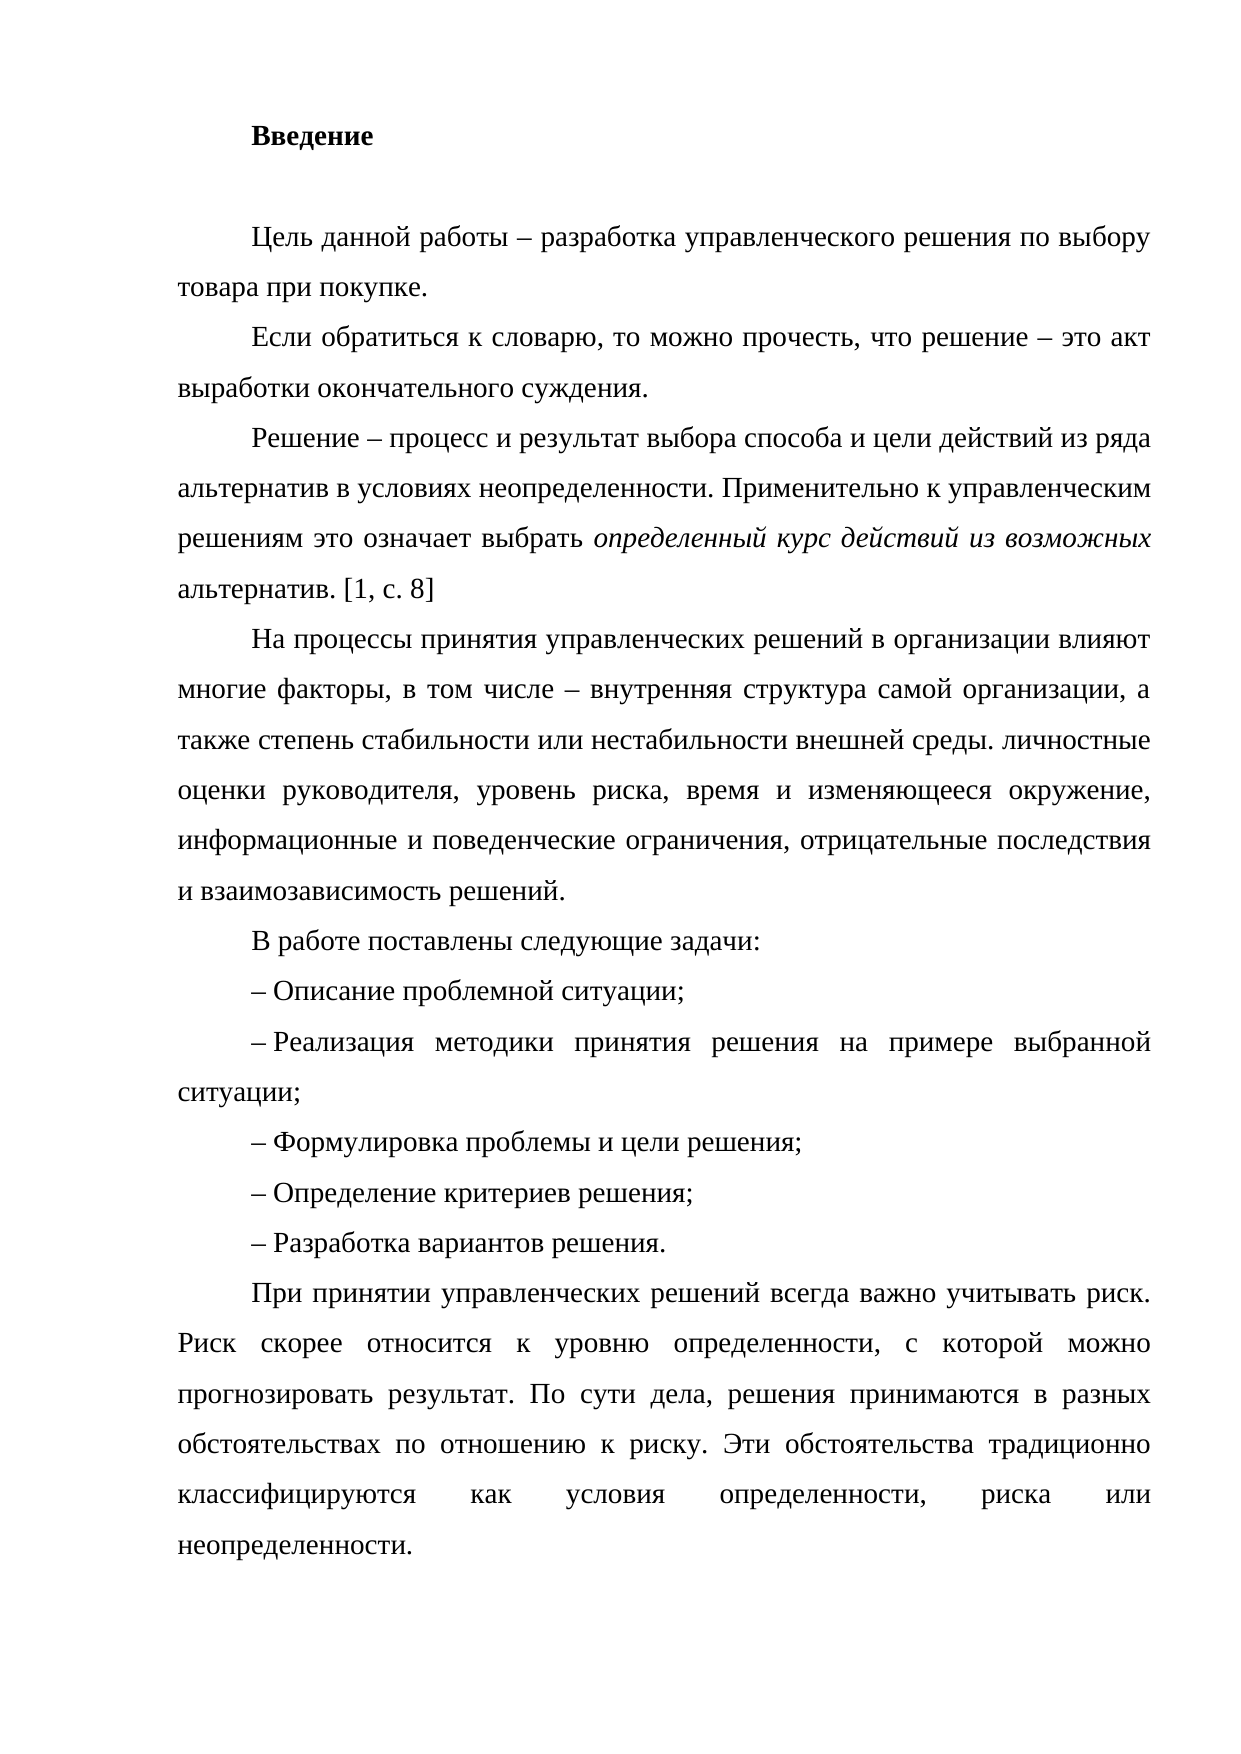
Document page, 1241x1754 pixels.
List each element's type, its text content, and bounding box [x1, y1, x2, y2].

text – Определение критериев решения; [177, 1175, 1152, 1208]
text В работе поставлены следующие задачи: [177, 923, 1152, 957]
subtitle Введение [177, 118, 1152, 152]
text Решение – процесс и результат выбора способа и цели действий из ряда альтернатив в условиях неопределенности. Применительно к управленческим решениям это означает выбрать определенный курс действий из возможных альтернатив. [1, c. 8] [177, 420, 1152, 604]
text При принятии управленческих решений всегда важно учитывать риск. Риск скорее относится к уровню определенности, с которой можно прогнозировать результат. По сути дела, решения принимаются в разных обстоятельствах по отношению к риску. Эти обстоятельства традиционно классифицируются как условия определенности, риска или неопределенности. [177, 1275, 1152, 1560]
text – Реализация методики принятия решения на примере выбранной ситуации; [177, 1024, 1152, 1108]
text На процессы принятия управленческих решений в организации влияют многие факторы, в том числе – внутренняя структура самой организации, а также степень стабильности или нестабильности внешней среды. личностные оценки руководителя, уровень риска, время и изменяющееся окружение, информационные и поведенческие ограничения, отрицательные последствия и взаимозависимость решений. [177, 621, 1152, 906]
text Если обратиться к словарю, то можно прочесть, что решение – это акт выработки окончательного суждения. [177, 319, 1152, 403]
text – Формулировка проблемы и цели решения; [177, 1124, 1152, 1158]
text – Разработка вариантов решения. [177, 1225, 1152, 1258]
text Цель данной работы – разработка управленческого решения по выбору товара при покупке. [177, 219, 1152, 303]
text – Описание проблемной ситуации; [177, 973, 1152, 1007]
